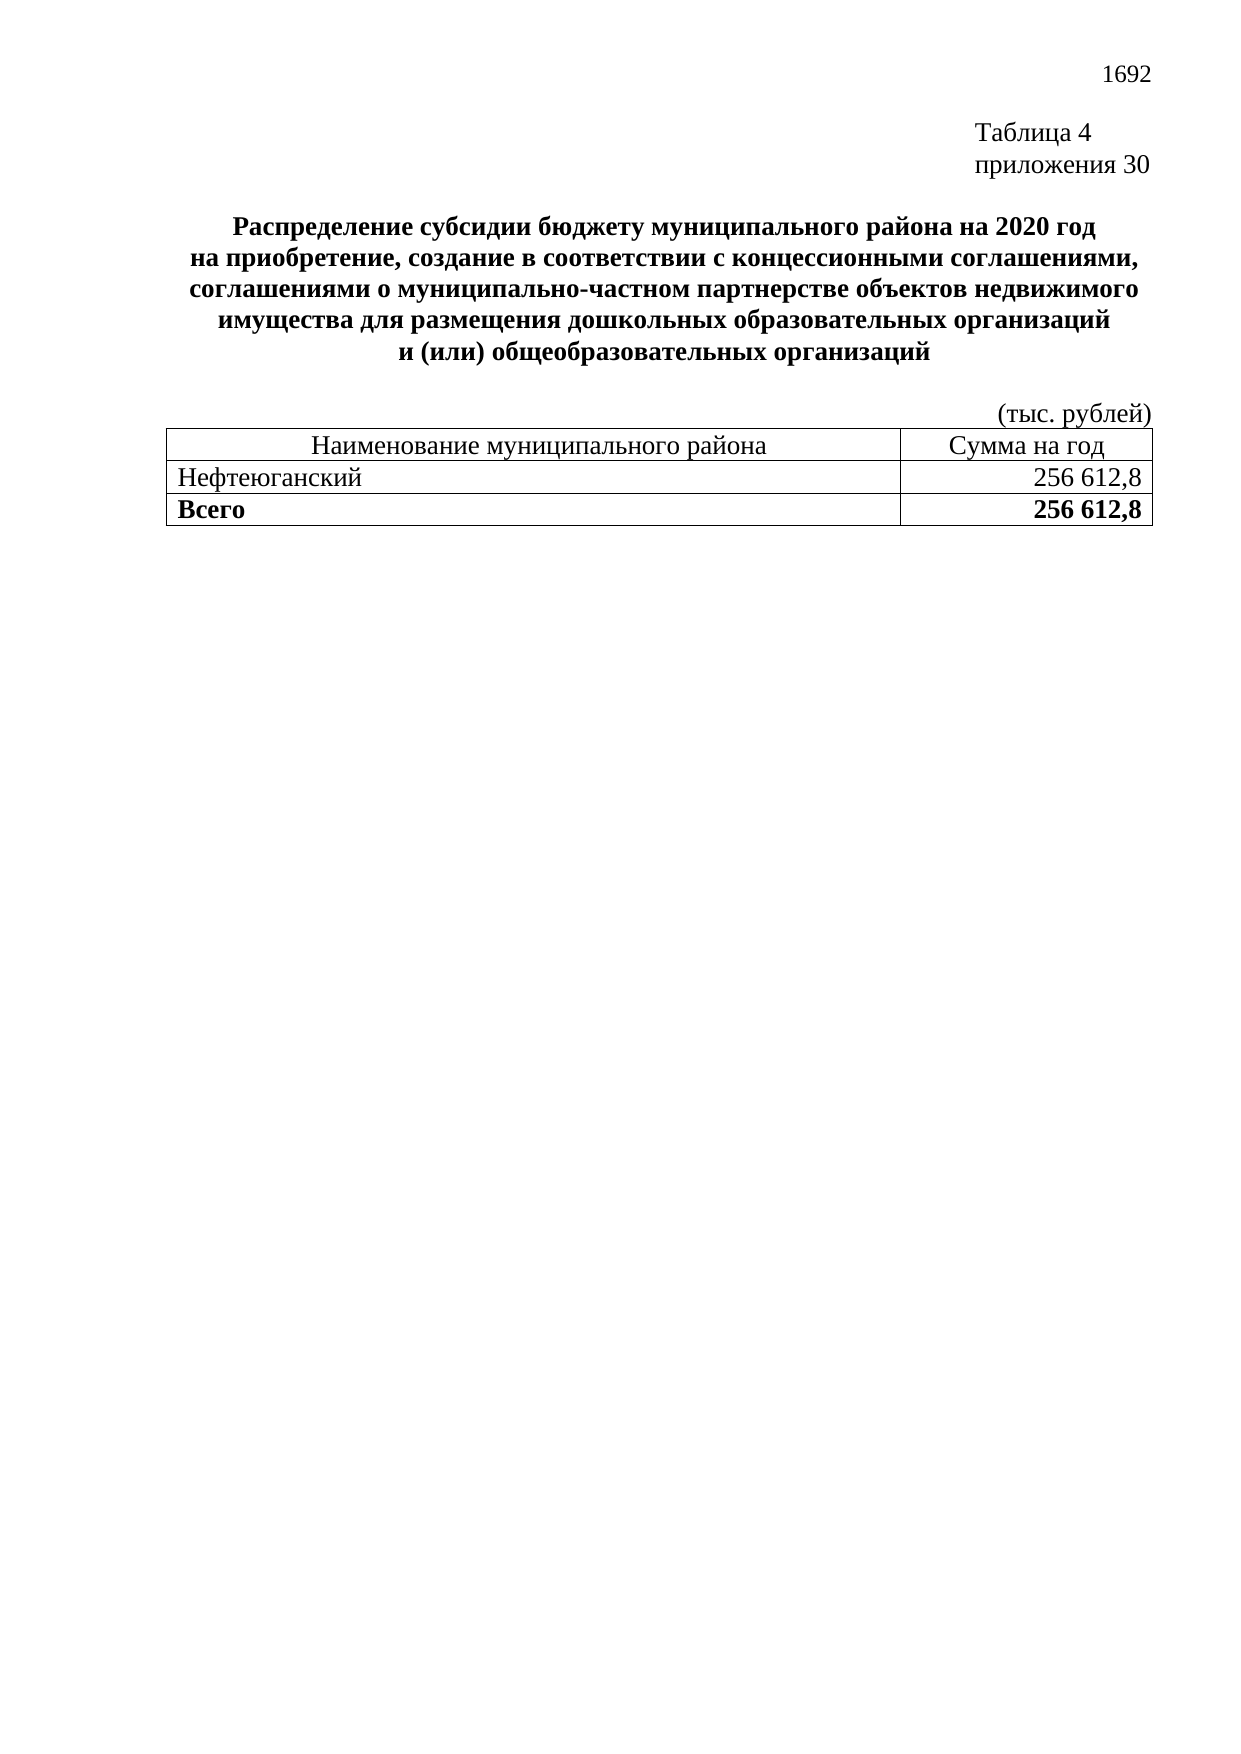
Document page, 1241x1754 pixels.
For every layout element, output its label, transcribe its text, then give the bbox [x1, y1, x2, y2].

text на приобретение, создание в соответствии с концессионными соглашениями, соглашениями о муниципально-частном партнерстве объектов недвижимого имущества для размещения дошкольных образовательных организаций [177, 241, 1152, 334]
table_cell 256 612,8 [901, 461, 1152, 492]
text Таблица 4 [974, 117, 1152, 148]
table_header Наименование муниципального района [167, 429, 900, 460]
text и (или) общеобразовательных организаций [177, 334, 1152, 366]
table_header Сумма на год [901, 429, 1152, 460]
table_cell Всего [167, 494, 900, 524]
text приложения 30 [974, 148, 1152, 179]
table_cell Нефтеюганский [167, 461, 900, 492]
text (тыс. рублей) [177, 397, 1152, 428]
text Распределение субсидии бюджету муниципального района на 2020 год [177, 210, 1152, 241]
table_cell 256 612,8 [901, 494, 1152, 524]
